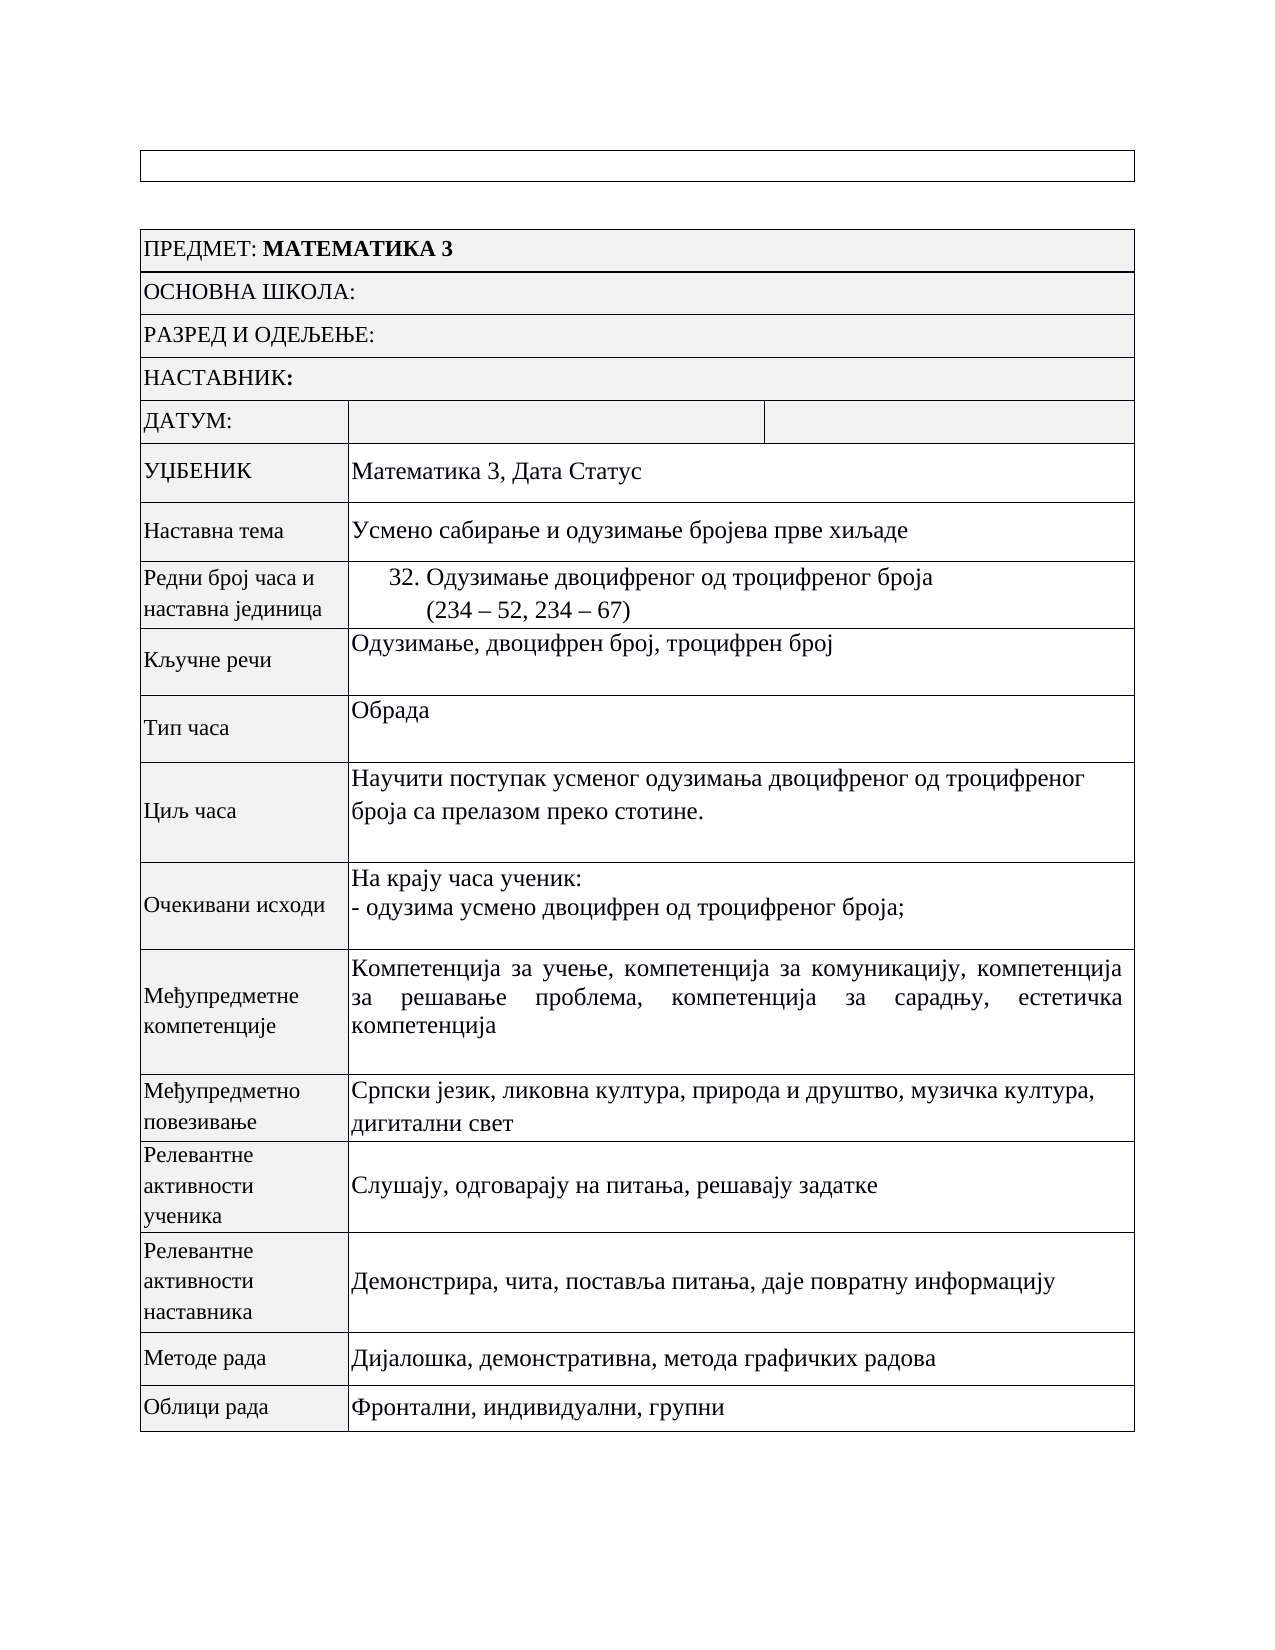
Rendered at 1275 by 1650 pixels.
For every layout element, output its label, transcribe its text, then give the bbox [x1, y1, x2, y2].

table_cell ДАТУМ: [141, 401, 348, 443]
table_cell Кључне речи [141, 629, 348, 694]
table_cell [765, 401, 1134, 443]
table_cell Mатематика 3, Дата Статус [349, 444, 1134, 502]
table_cell ОСНОВНА ШКОЛА: [141, 273, 1134, 314]
table_cell УЏБЕНИК [141, 444, 348, 502]
table_cell Демонстрира, чита, поставља питања, даје повратну информацију [349, 1233, 1134, 1332]
table_cell Дијалошка, демонстративна, метода графичких радова [349, 1333, 1134, 1385]
table_cell [349, 401, 764, 443]
table_cell Очекивани исходи [141, 863, 348, 949]
table_cell Релевантне активности ученика [141, 1142, 348, 1232]
table_cell Фронтални, индивидуални, групни [349, 1386, 1134, 1431]
table_cell Компетенција за учење, компетенција за комуникацију, компетенција за решавање проблема, компетенција за сарадњу, естетичка компетенција [349, 950, 1134, 1074]
table_cell Научити поступак усменог одузимања двоцифреног од троцифреног броја са прелазом преко стотине. [349, 763, 1134, 862]
table_cell Циљ часа [141, 763, 348, 862]
table_cell Тип часа [141, 696, 348, 762]
table_cell Слушају, одговарају на питања, решавају задатке [349, 1142, 1134, 1232]
table_cell На крају часа ученик: - одузима усмено двоцифрен од троцифреног броја; [349, 863, 1134, 949]
table_cell Усмено сабирање и одузимање бројева прве хиљаде [349, 503, 1134, 561]
table_header ПРЕДМЕТ: МАТЕМАТИКА 3 [141, 230, 1134, 271]
table_cell НАСТАВНИК: [141, 358, 1134, 400]
table_cell Српски језик, ликовна култура, природа и друштво, музичка култура, дигитални свет [349, 1075, 1134, 1141]
table_cell Методе рада [141, 1333, 348, 1385]
table_cell Међупредметно повезивање [141, 1075, 348, 1141]
table_cell Наставна тема [141, 503, 348, 561]
table_cell [141, 151, 1134, 181]
table_cell Међупредметне компетенције [141, 950, 348, 1074]
table_cell Обрада [349, 696, 1134, 762]
table_cell Одузимање двоцифреног од троцифреног броја (234 – 52, 234 – 67) [349, 562, 1134, 627]
table_cell Редни број часа и наставна јединица [141, 562, 348, 627]
table_cell Релевантне активности наставника [141, 1233, 348, 1332]
table_cell Одузимање, двоцифрен број, троцифрен број [349, 629, 1134, 694]
table_cell Облици рада [141, 1386, 348, 1431]
table_cell РАЗРЕД И ОДЕЉЕЊЕ: [141, 315, 1134, 357]
